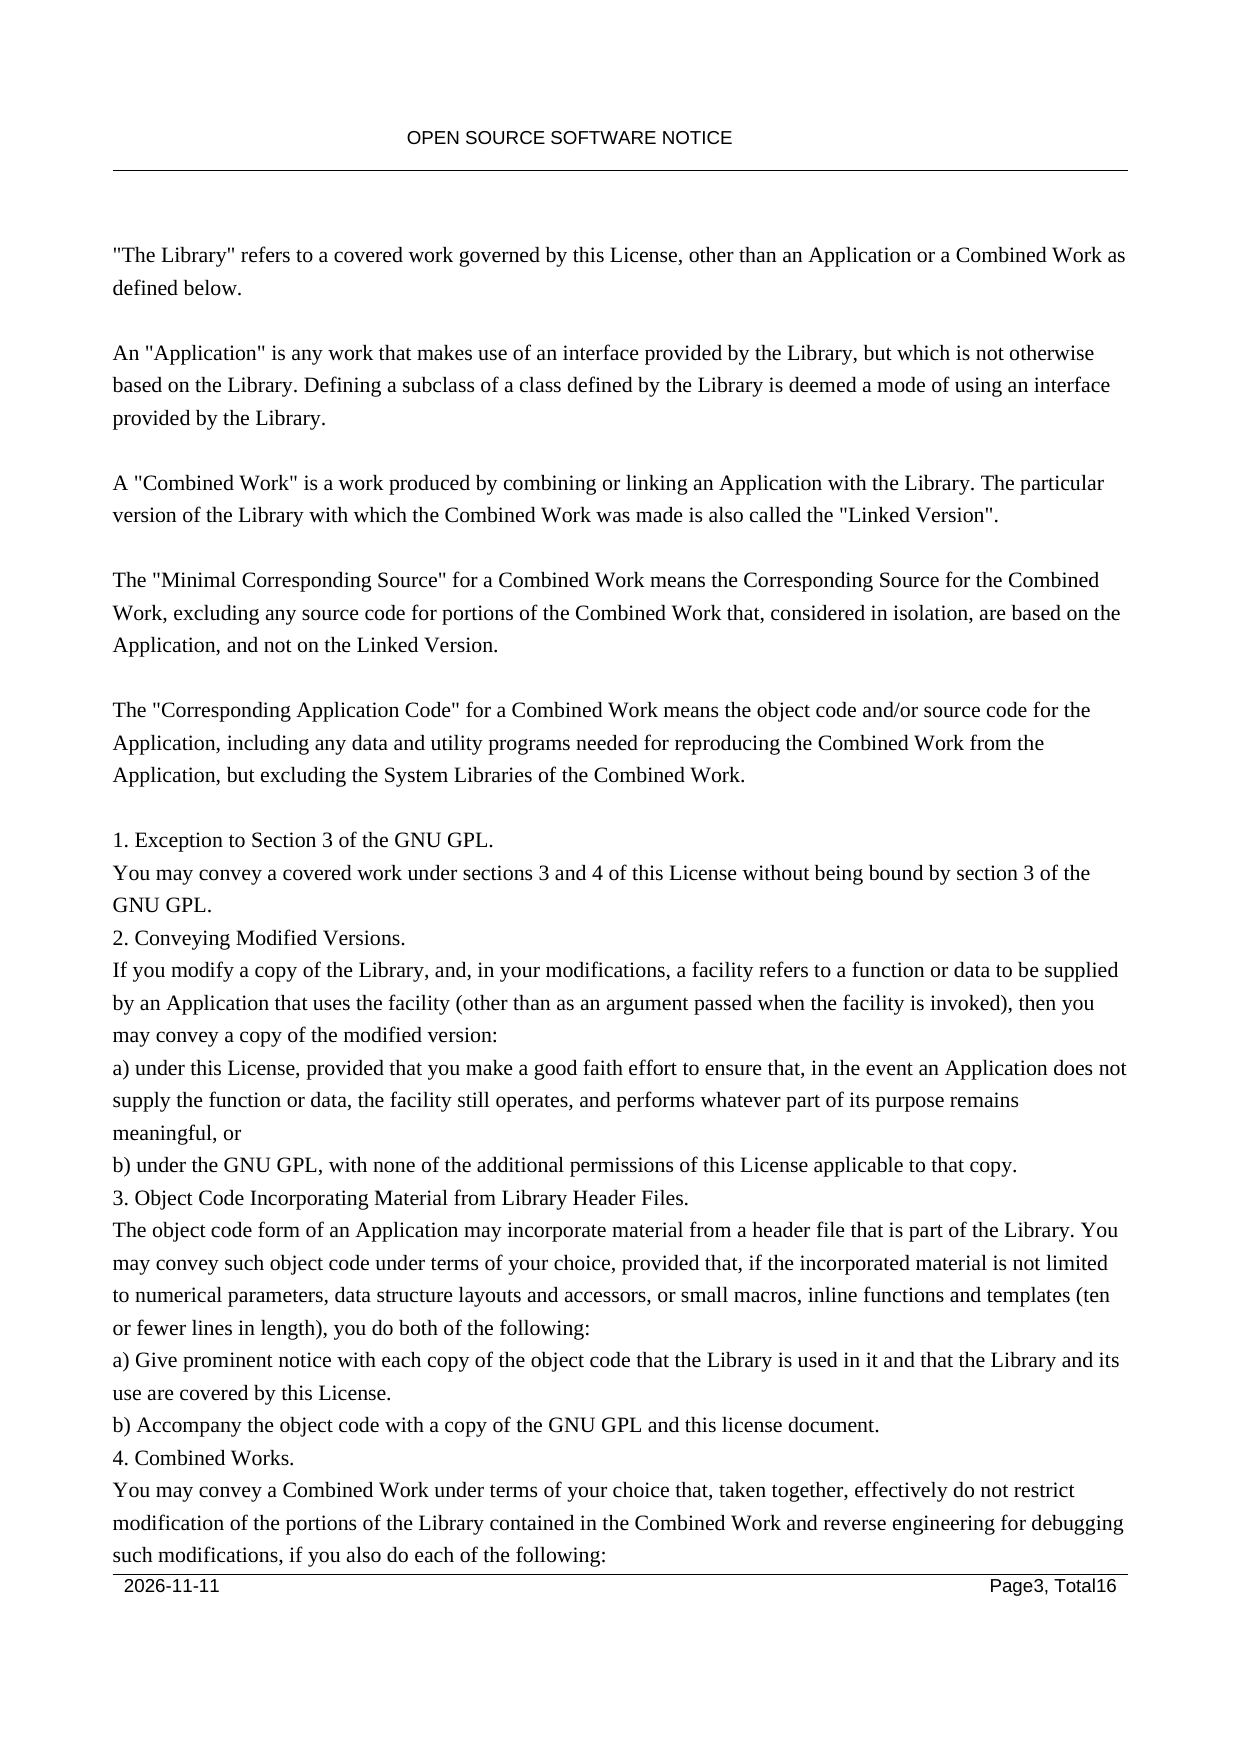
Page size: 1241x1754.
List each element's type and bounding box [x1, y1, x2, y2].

text [112, 206, 1128, 1571]
